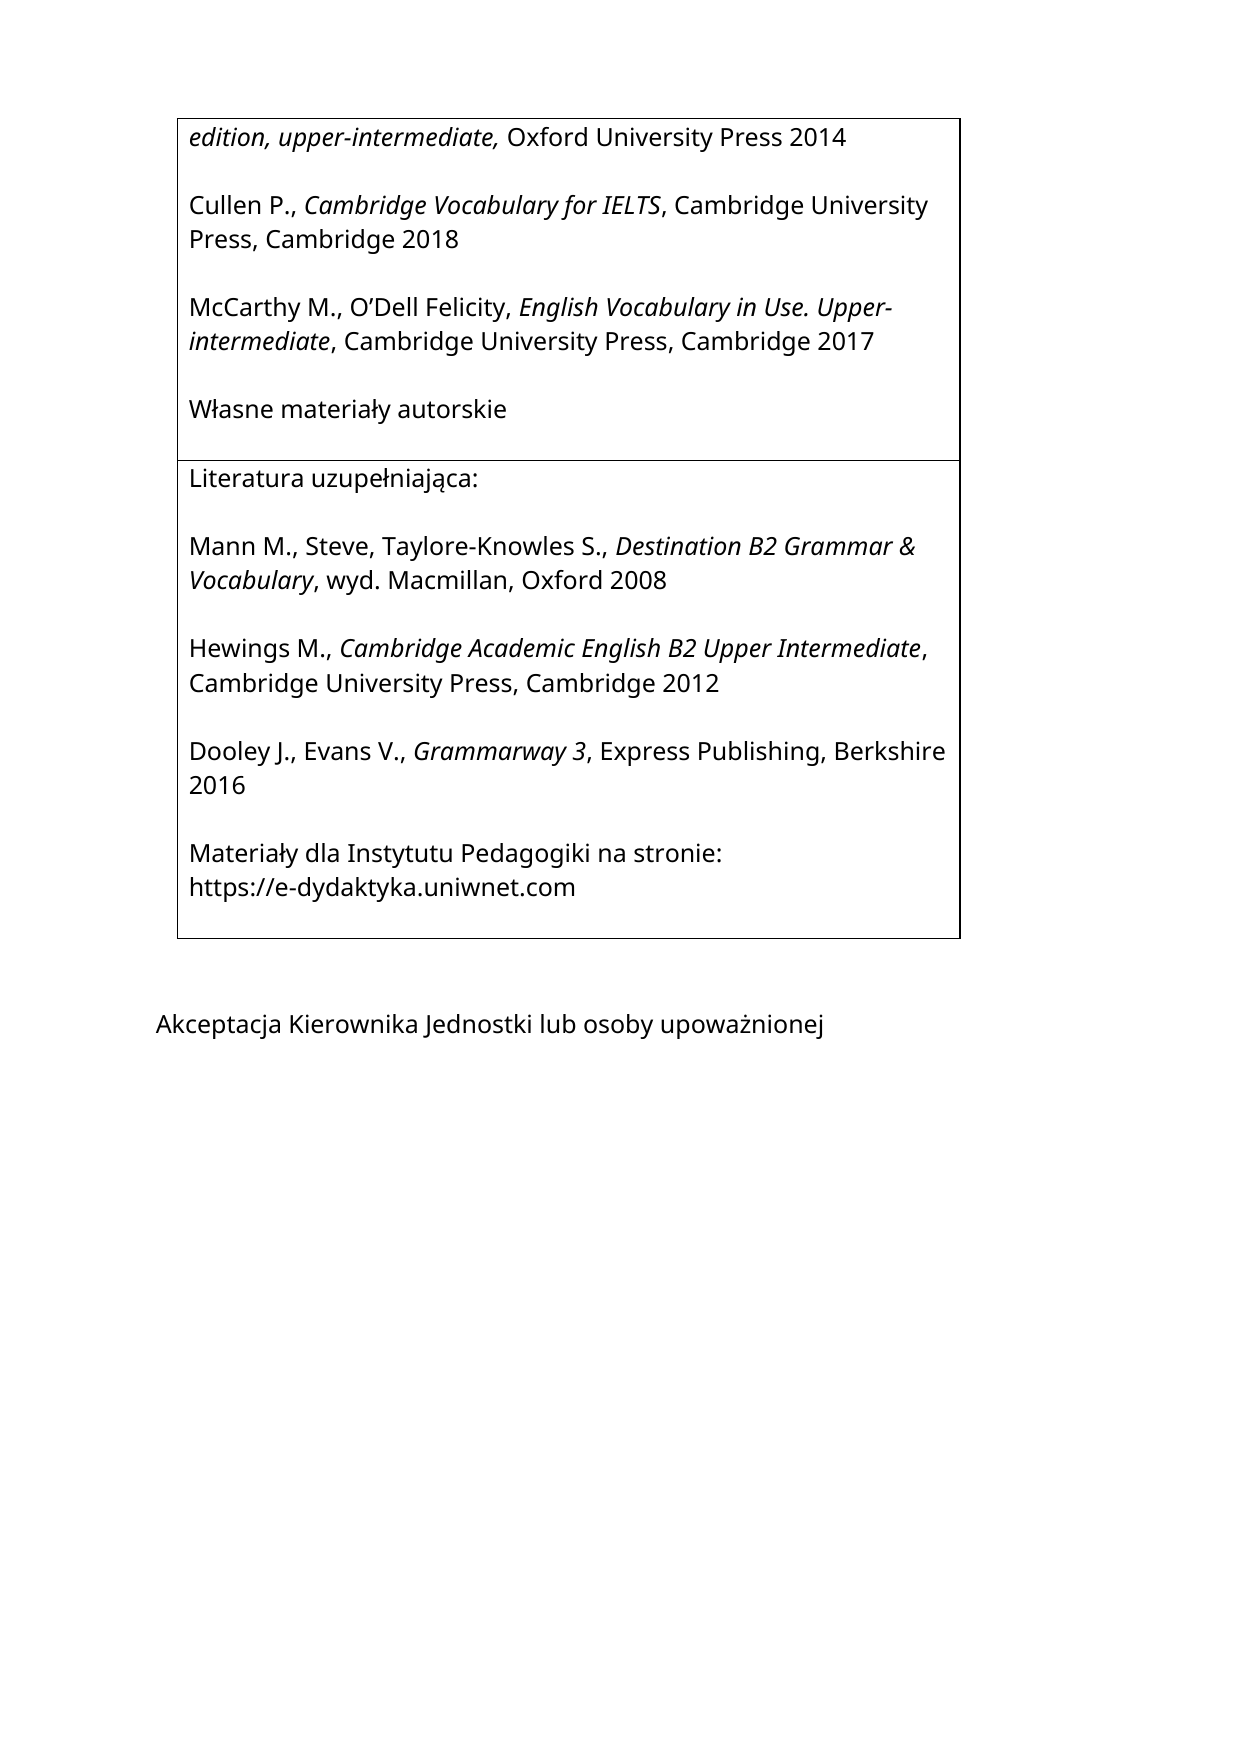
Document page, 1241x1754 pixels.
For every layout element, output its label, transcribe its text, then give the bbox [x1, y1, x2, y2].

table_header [178, 119, 959, 460]
text Akceptacja Kierownika Jednostki lub osoby upoważnionej [156, 1007, 1122, 1041]
table_cell Literatura uzupełniająca: Mann M., Steve, Taylore-Knowles S., Destination B2 Grammar & Vocabulary, wyd. Macmillan, Oxford 2008 Hewings M., Cambridge Academic English B2 Upper Intermediate, Cambridge University Press, Cambridge 2012 Dooley J., Evans V., Grammarway 3, Express Publishing, Berkshire 2016 Materiały dla Instytutu Pedagogiki na stronie: https://e-dydaktyka.uniwnet.com [178, 461, 959, 938]
